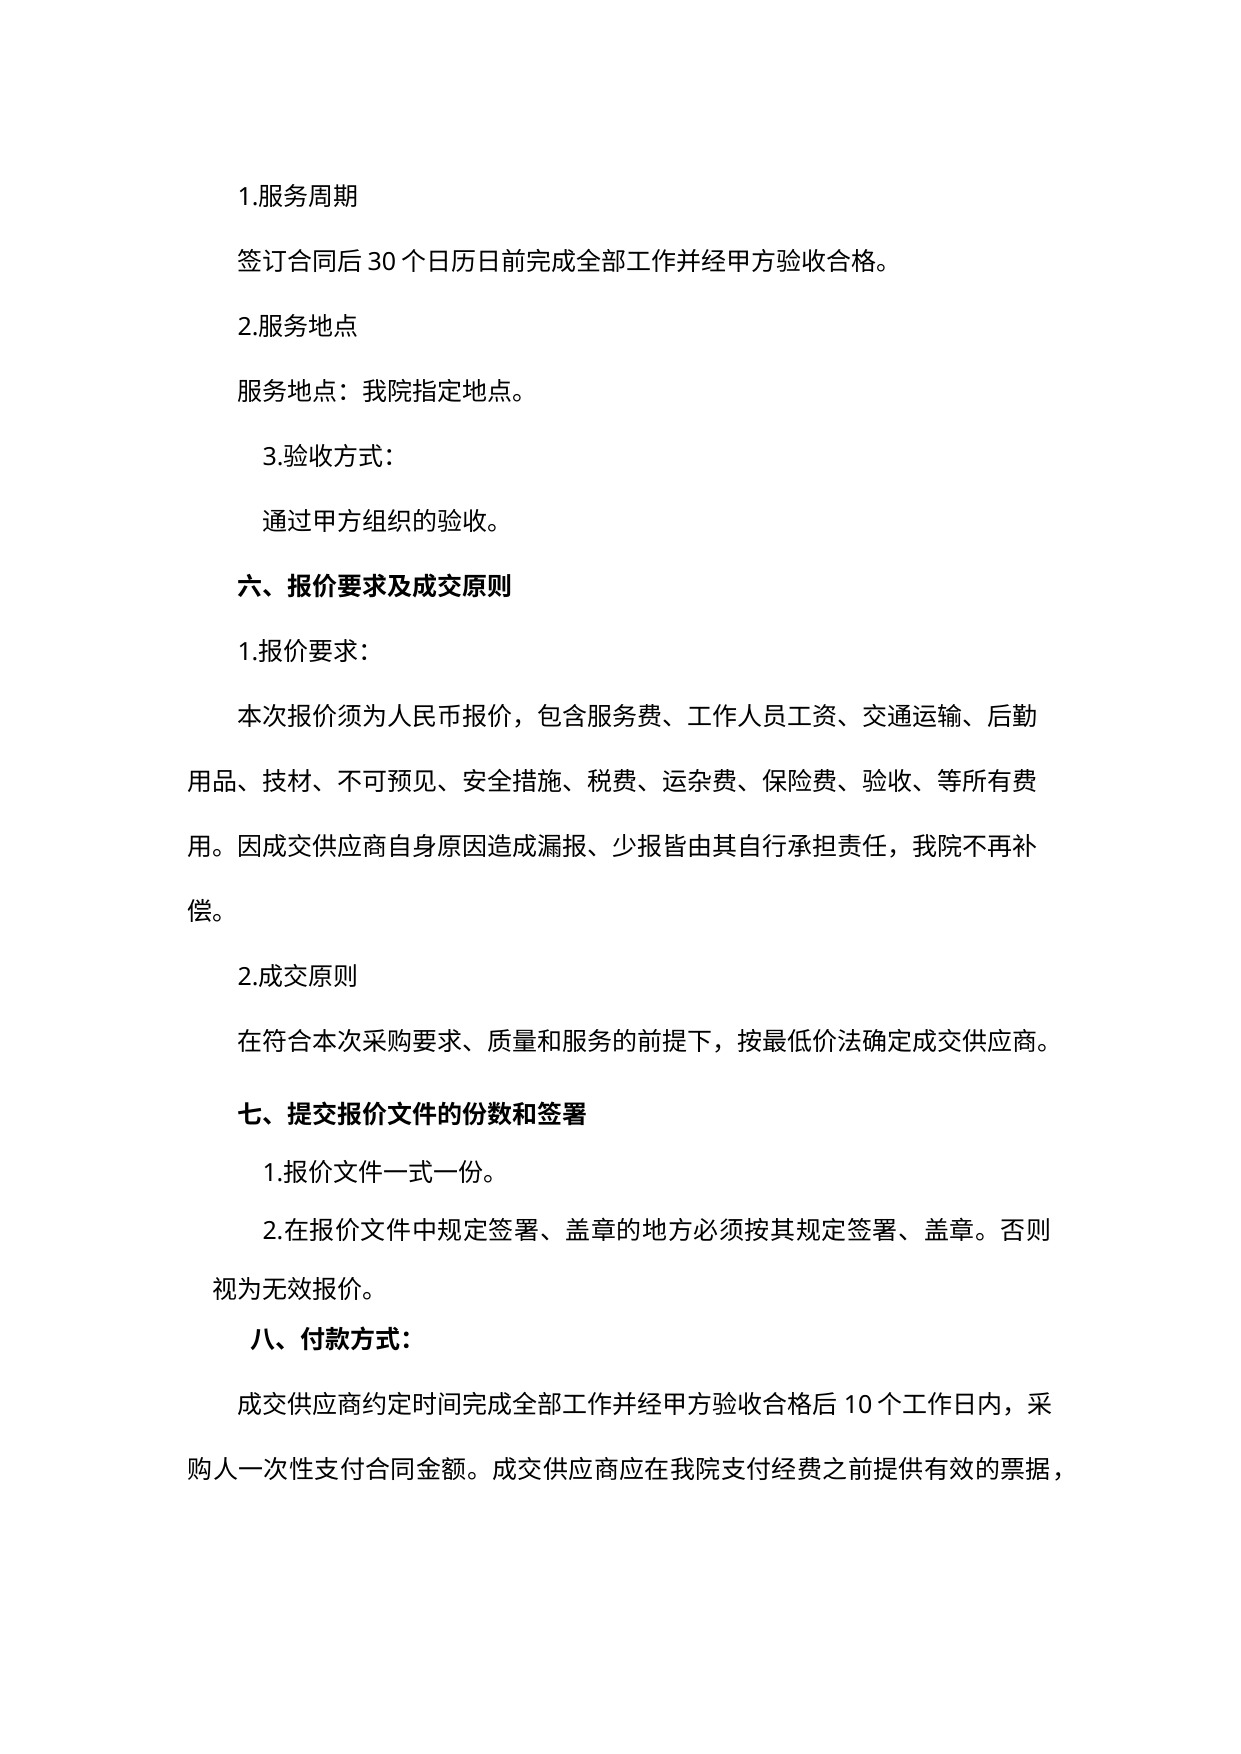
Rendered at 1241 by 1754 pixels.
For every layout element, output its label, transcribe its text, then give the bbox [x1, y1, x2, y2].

text 八、付款方式： [187, 1305, 1053, 1370]
text 通过甲方组织的验收。 [187, 487, 1053, 552]
text 1.服务周期 [187, 162, 1053, 227]
text 六、报价要求及成交原则 [187, 552, 1053, 617]
text 七、提交报价文件的份数和签署 [187, 1072, 1053, 1130]
text 2.服务地点 [187, 292, 1053, 357]
text 2.在报价文件中规定签署、盖章的地方必须按其规定签署、盖章。否则视为无效报价。 [212, 1189, 1053, 1305]
text 2.成交原则 [187, 942, 1053, 1007]
text 签订合同后30个日历日前完成全部工作并经甲方验收合格。 [187, 227, 1053, 292]
text 在符合本次采购要求、质量和服务的前提下，按最低价法确定成交供应商。 [187, 1007, 1053, 1072]
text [187, 1370, 1053, 1500]
text 服务地点：我院指定地点。 [187, 357, 1053, 422]
text 1.报价文件一式一份。 [212, 1130, 1053, 1189]
text 本次报价须为人民币报价，包含服务费、工作人员工资、交通运输、后勤用品、技材、不可预见、安全措施、税费、运杂费、保险费、验收、等所有费用。因成交供应商自身原因造成漏报、少报皆由其自行承担责任，我院不再补偿。 [187, 682, 1053, 942]
text 1.报价要求： [212, 617, 1053, 682]
text 3.验收方式： [187, 422, 1053, 487]
